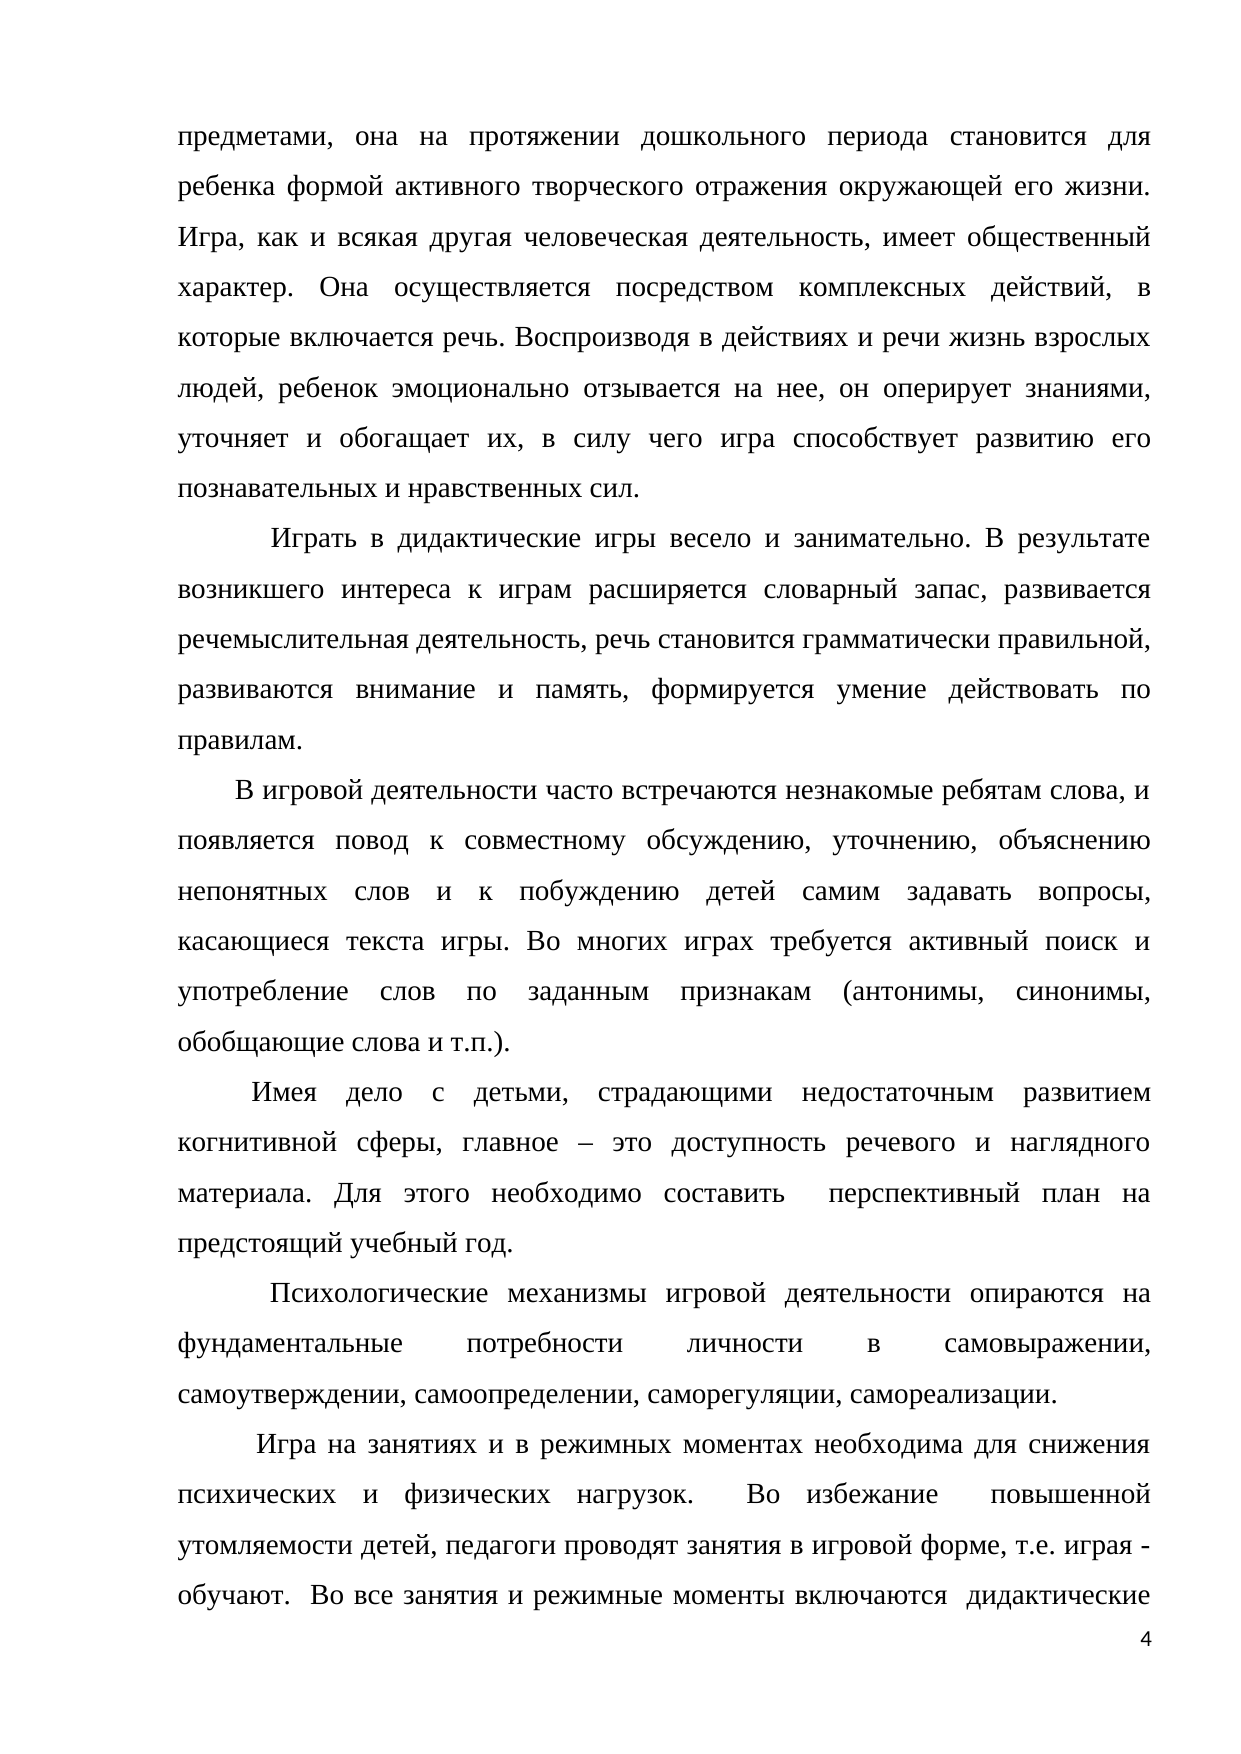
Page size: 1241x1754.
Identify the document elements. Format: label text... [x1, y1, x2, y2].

text Имея дело с детьми, страдающими недостаточным развитием когнитивной сферы, главное – это доступность речевого и наглядного материала. Для этого необходимо составить перспективный план на предстоящий учебный год. [177, 1074, 1152, 1258]
text Психологические механизмы игровой деятельности опираются на фундаментальные потребности личности в самовыражении, самоутверждении, самоопределении, саморегуляции, самореализации. [177, 1275, 1152, 1409]
text В игровой деятельности часто встречаются незнакомые ребятам слова, и появляется повод к совместному обсуждению, уточнению, объяснению непонятных слов и к побуждению детей самим задавать вопросы, касающиеся текста игры. Во многих играх требуется активный поиск и употребление слов по заданным признакам (антонимы, синонимы, обобщающие слова и т.п.). [177, 772, 1152, 1057]
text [177, 1426, 1152, 1611]
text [177, 118, 1152, 504]
text Играть в дидактические игры весело и занимательно. В результате возникшего интереса к играм расширяется словарный запас, развивается речемыслительная деятельность, речь становится грамматически правильной, развиваются внимание и память, формируется умение действовать по правилам. [177, 521, 1152, 755]
